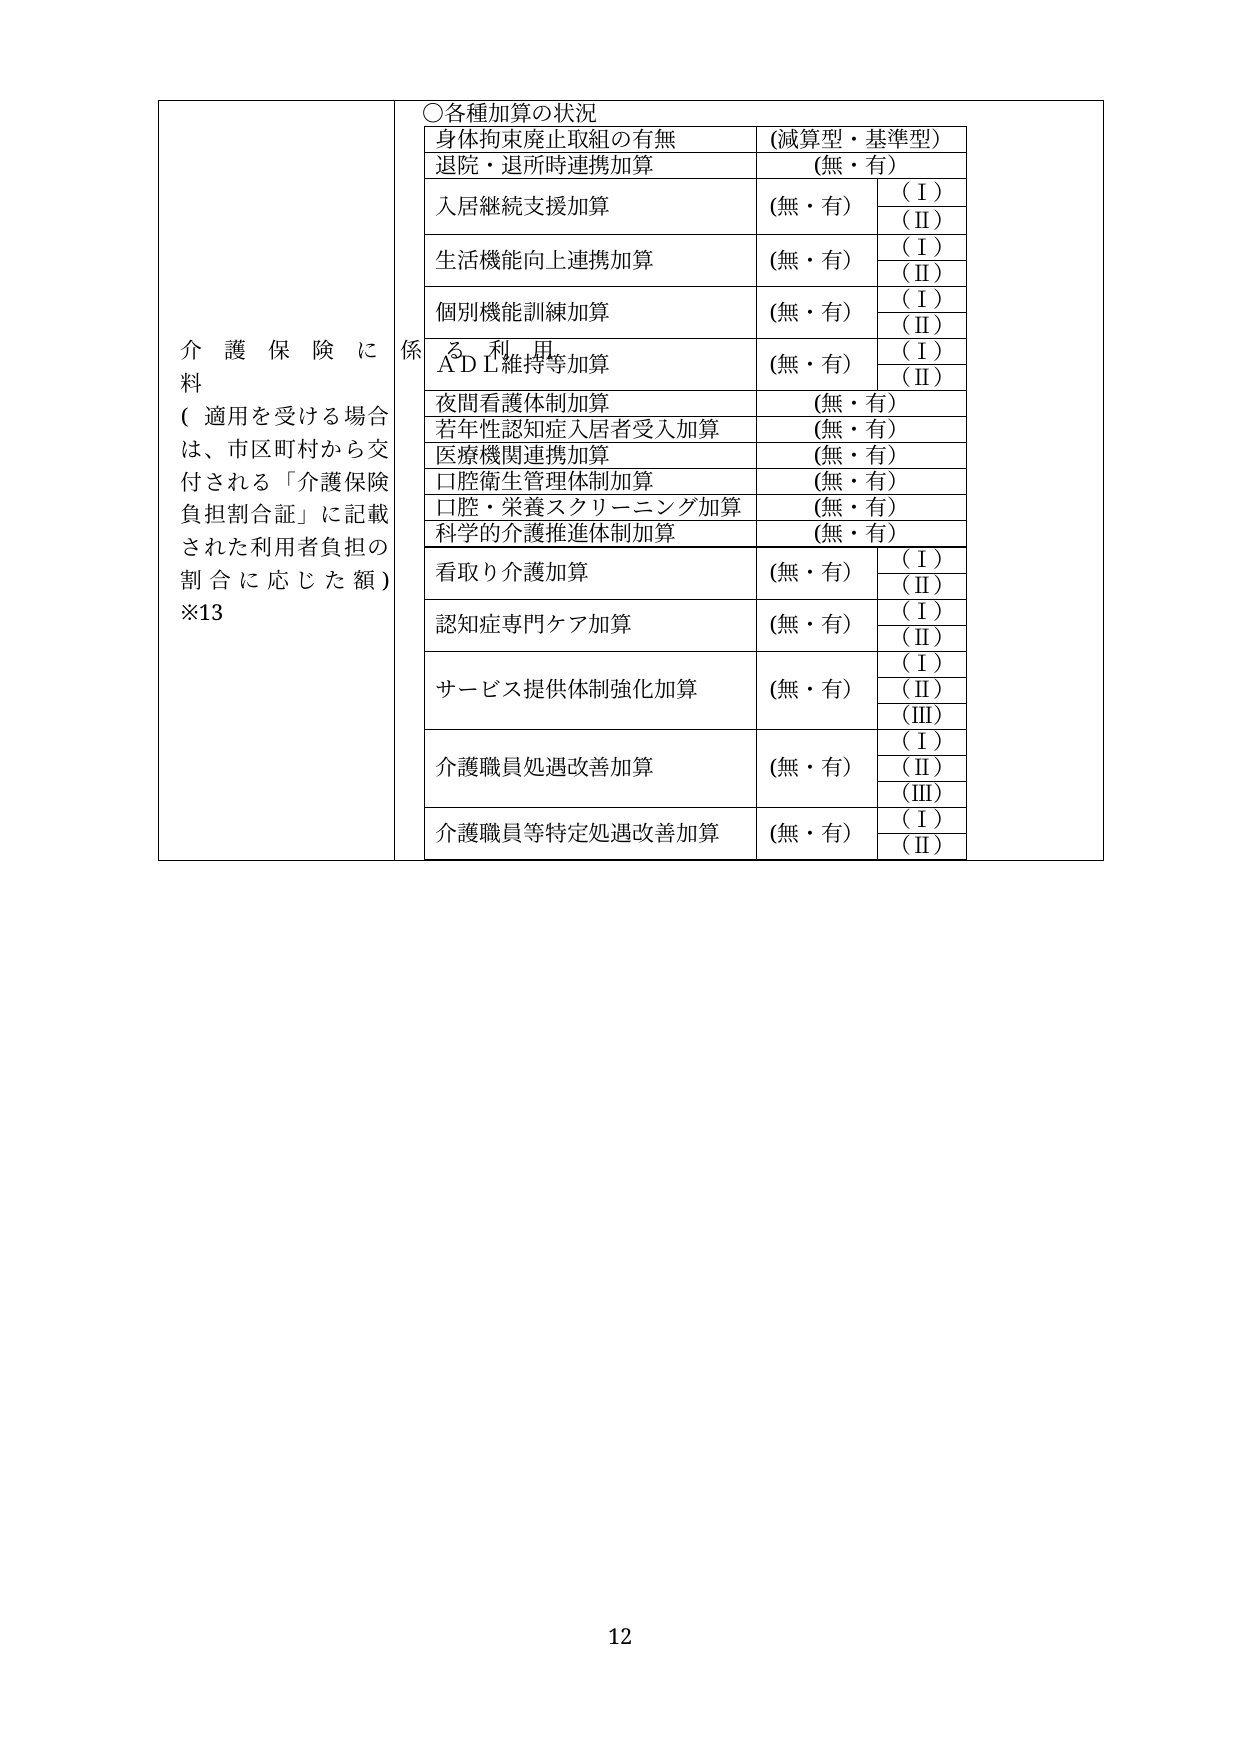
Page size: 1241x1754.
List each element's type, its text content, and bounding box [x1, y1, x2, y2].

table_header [159, 101, 394, 860]
table_header 〇各種加算の状況 [395, 101, 1103, 860]
